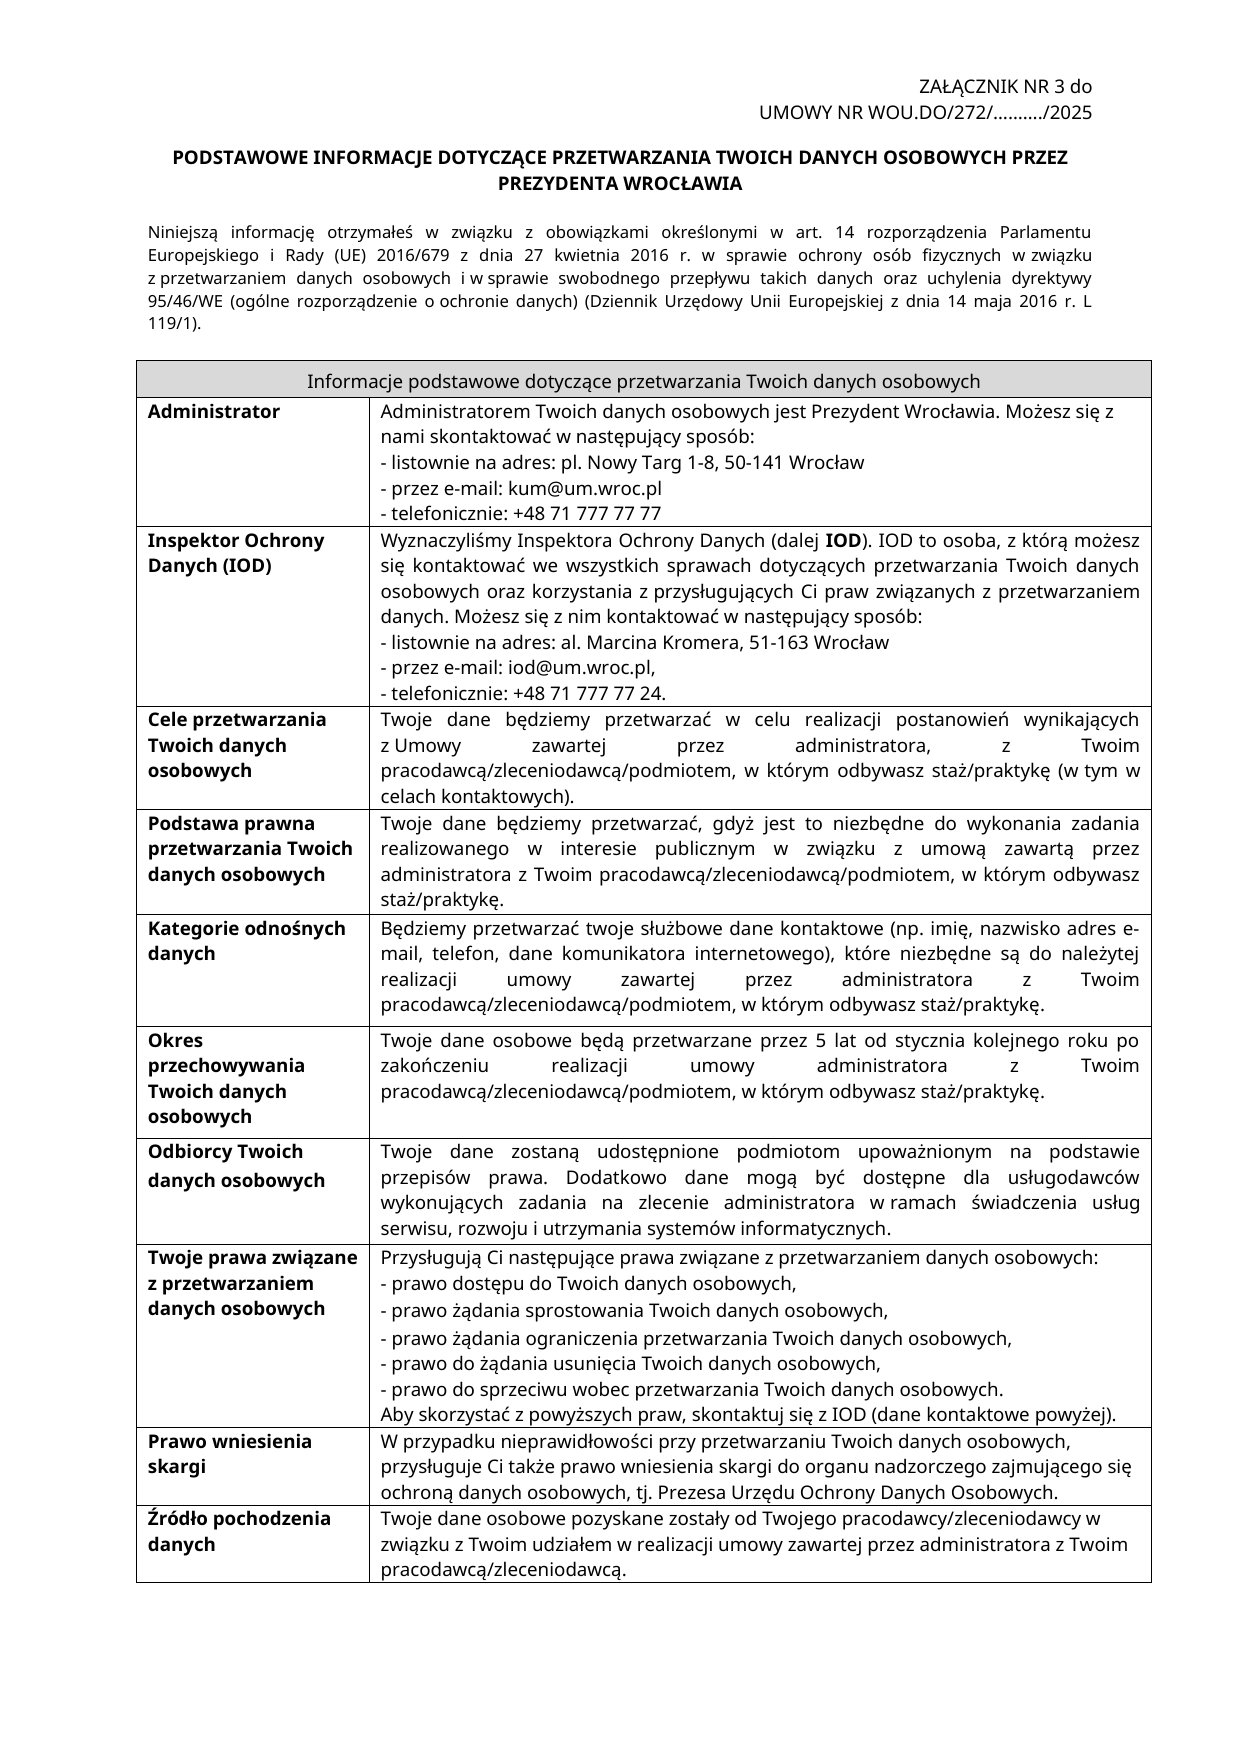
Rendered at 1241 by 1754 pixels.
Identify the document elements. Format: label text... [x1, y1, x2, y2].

table_cell Administratorem Twoich danych osobowych jest Prezydent Wrocławia. Możesz się z nami skontaktować w następujący sposób: - listownie na adres: pl. Nowy Targ 1-8, 50-141 Wrocław - przez e-mail: kum@um.wroc.pl - telefonicznie: +48 71 777 77 77 [370, 398, 1151, 526]
table_cell Twoje dane będziemy przetwarzać, gdyż jest to niezbędne do wykonania zadania realizowanego w interesie publicznym w związku z umową zawartą przez administratora z Twoim pracodawcą/zleceniodawcą/podmiotem, w którym odbywasz staż/praktykę. [370, 810, 1151, 914]
table_cell Źródło pochodzenia danych [137, 1506, 369, 1582]
table_cell Będziemy przetwarzać twoje służbowe dane kontaktowe (np. imię, nazwisko adres e-mail, telefon, dane komunikatora internetowego), które niezbędne są do należytej realizacji umowy zawartej przez administratora z Twoim pracodawcą/zleceniodawcą/podmiotem, w którym odbywasz staż/praktykę. [370, 915, 1151, 1026]
table_cell Odbiorcy Twoich danych osobowych [137, 1139, 369, 1243]
text PODSTAWOWE INFORMACJE DOTYCZĄCE PRZETWARZANIA TWOICH DANYCH OSOBOWYCH PRZEZ PREZYDENTA WROCŁAWIA [148, 144, 1092, 196]
table_cell Administrator [137, 398, 369, 526]
table_cell Wyznaczyliśmy Inspektora Ochrony Danych (dalej IOD). IOD to osoba, z którą możesz się kontaktować we wszystkich sprawach dotyczących przetwarzania Twoich danych osobowych oraz korzystania z przysługujących Ci praw związanych z przetwarzaniem danych. Możesz się z nim kontaktować w następujący sposób: - listownie na adres: al. Marcina Kromera, 51-163 Wrocław - przez e-mail: iod@um.wroc.pl, - telefonicznie: +48 71 777 77 24. [370, 527, 1151, 706]
table_cell Podstawa prawna przetwarzania Twoich danych osobowych [137, 810, 369, 914]
table_cell Twoje dane zostaną udostępnione podmiotom upoważnionym na podstawie przepisów prawa. Dodatkowo dane mogą być dostępne dla usługodawców wykonujących zadania na zlecenie administratora w ramach świadczenia usług serwisu, rozwoju i utrzymania systemów informatycznych. [370, 1139, 1151, 1243]
table_cell Twoje dane będziemy przetwarzać w celu realizacji postanowień wynikających z Umowy zawartej przez administratora, z Twoim pracodawcą/zleceniodawcą/podmiotem, w którym odbywasz staż/praktykę (w tym w celach kontaktowych). [370, 707, 1151, 809]
table_cell Przysługują Ci następujące prawa związane z przetwarzaniem danych osobowych: - prawo dostępu do Twoich danych osobowych, - prawo żądania sprostowania Twoich danych osobowych, - prawo żądania ograniczenia przetwarzania Twoich danych osobowych, - prawo do żądania usunięcia Twoich danych osobowych, - prawo do sprzeciwu wobec przetwarzania Twoich danych osobowych. Aby skorzystać z powyższych praw, skontaktuj się z IOD (dane kontaktowe powyżej). [370, 1245, 1151, 1427]
table_cell Prawo wniesienia skargi [137, 1428, 369, 1505]
table_cell Okres przechowywania Twoich danych osobowych [137, 1027, 369, 1137]
table_cell Twoje prawa związane z przetwarzaniem danych osobowych [137, 1245, 369, 1427]
table_header Informacje podstawowe dotyczące przetwarzania Twoich danych osobowych [137, 361, 1151, 397]
table_cell Cele przetwarzania Twoich danych osobowych [137, 707, 369, 809]
table_cell Twoje dane osobowe pozyskane zostały od Twojego pracodawcy/zleceniodawcy w związku z Twoim udziałem w realizacji umowy zawartej przez administratora z Twoim pracodawcą/zleceniodawcą. [370, 1506, 1151, 1582]
table_cell Kategorie odnośnych danych [137, 915, 369, 1026]
text Niniejszą informację otrzymałeś w związku z obowiązkami określonymi w art. 14 rozporządzenia Parlamentu Europejskiego i Rady (UE) 2016/679 z dnia 27 kwietnia 2016 r. w sprawie ochrony osób fizycznych w związku z przetwarzaniem danych osobowych i w sprawie swobodnego przepływu takich danych oraz uchylenia dyrektywy 95/46/WE (ogólne rozporządzenie o ochronie danych) (Dziennik Urzędowy Unii Europejskiej z dnia 14 maja 2016 r. L 119/1). [148, 221, 1092, 335]
table_cell Inspektor Ochrony Danych (IOD) [137, 527, 369, 706]
table_cell Twoje dane osobowe będą przetwarzane przez 5 lat od stycznia kolejnego roku po zakończeniu realizacji umowy administratora z Twoim pracodawcą/zleceniodawcą/podmiotem, w którym odbywasz staż/praktykę. [370, 1027, 1151, 1137]
table_cell W przypadku nieprawidłowości przy przetwarzaniu Twoich danych osobowych, przysługuje Ci także prawo wniesienia skargi do organu nadzorczego zajmującego się ochroną danych osobowych, tj. Prezesa Urzędu Ochrony Danych Osobowych. [370, 1428, 1151, 1505]
